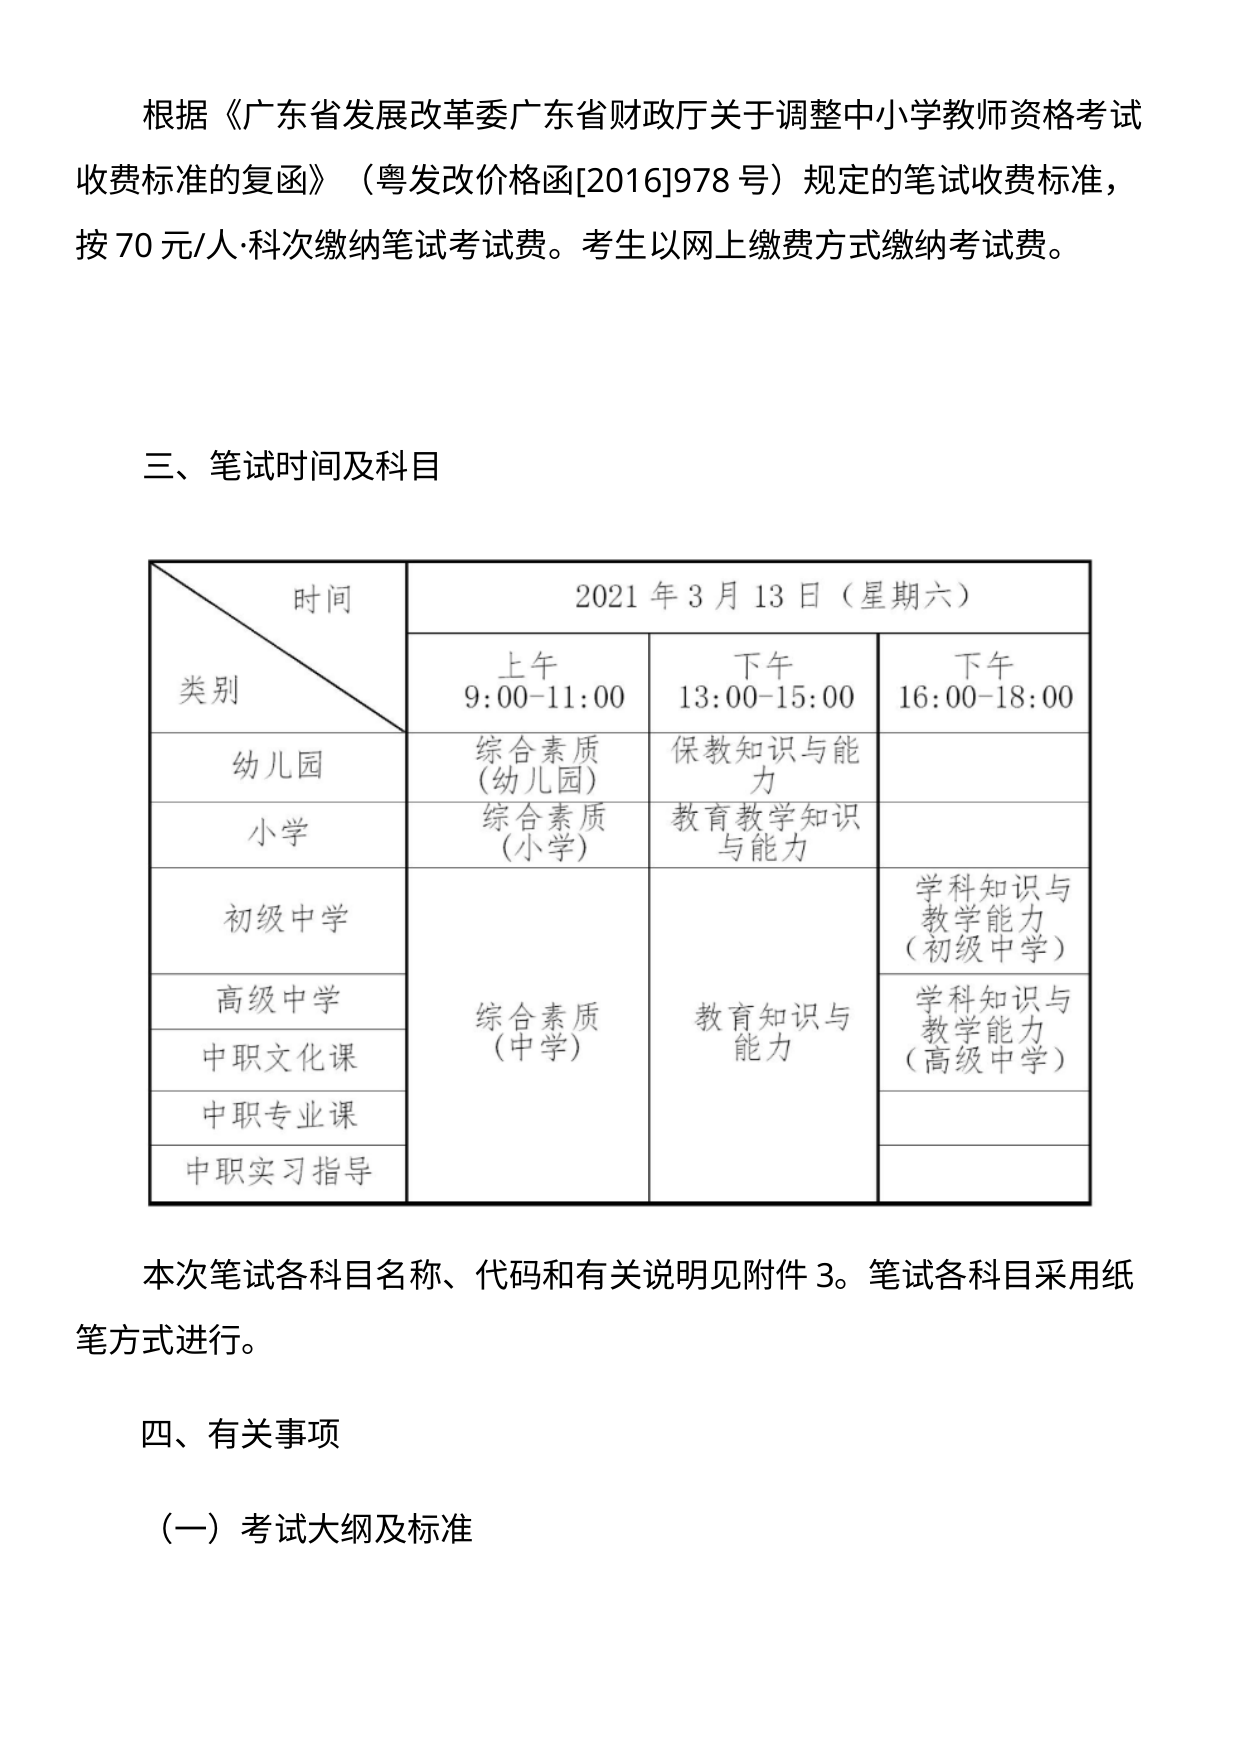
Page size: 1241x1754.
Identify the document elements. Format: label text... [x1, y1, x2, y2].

text 四、有关事项 [75, 1400, 1165, 1465]
picture [118, 538, 1122, 1228]
text 本次笔试各科目名称、代码和有关说明见附件3。笔试各科目采用纸笔方式进行。 [75, 1241, 1165, 1371]
text 三、笔试时间及科目 [75, 432, 1165, 497]
text （一）考试大纲及标准 [75, 1494, 1165, 1559]
text 根据《广东省发展改革委广东省财政厅关于调整中小学教师资格考试收费标准的复函》（粤发改价格函[2016]978号）规定的笔试收费标准，按70元/人·科次缴纳笔试考试费。考生以网上缴费方式缴纳考试费。 [75, 81, 1165, 276]
